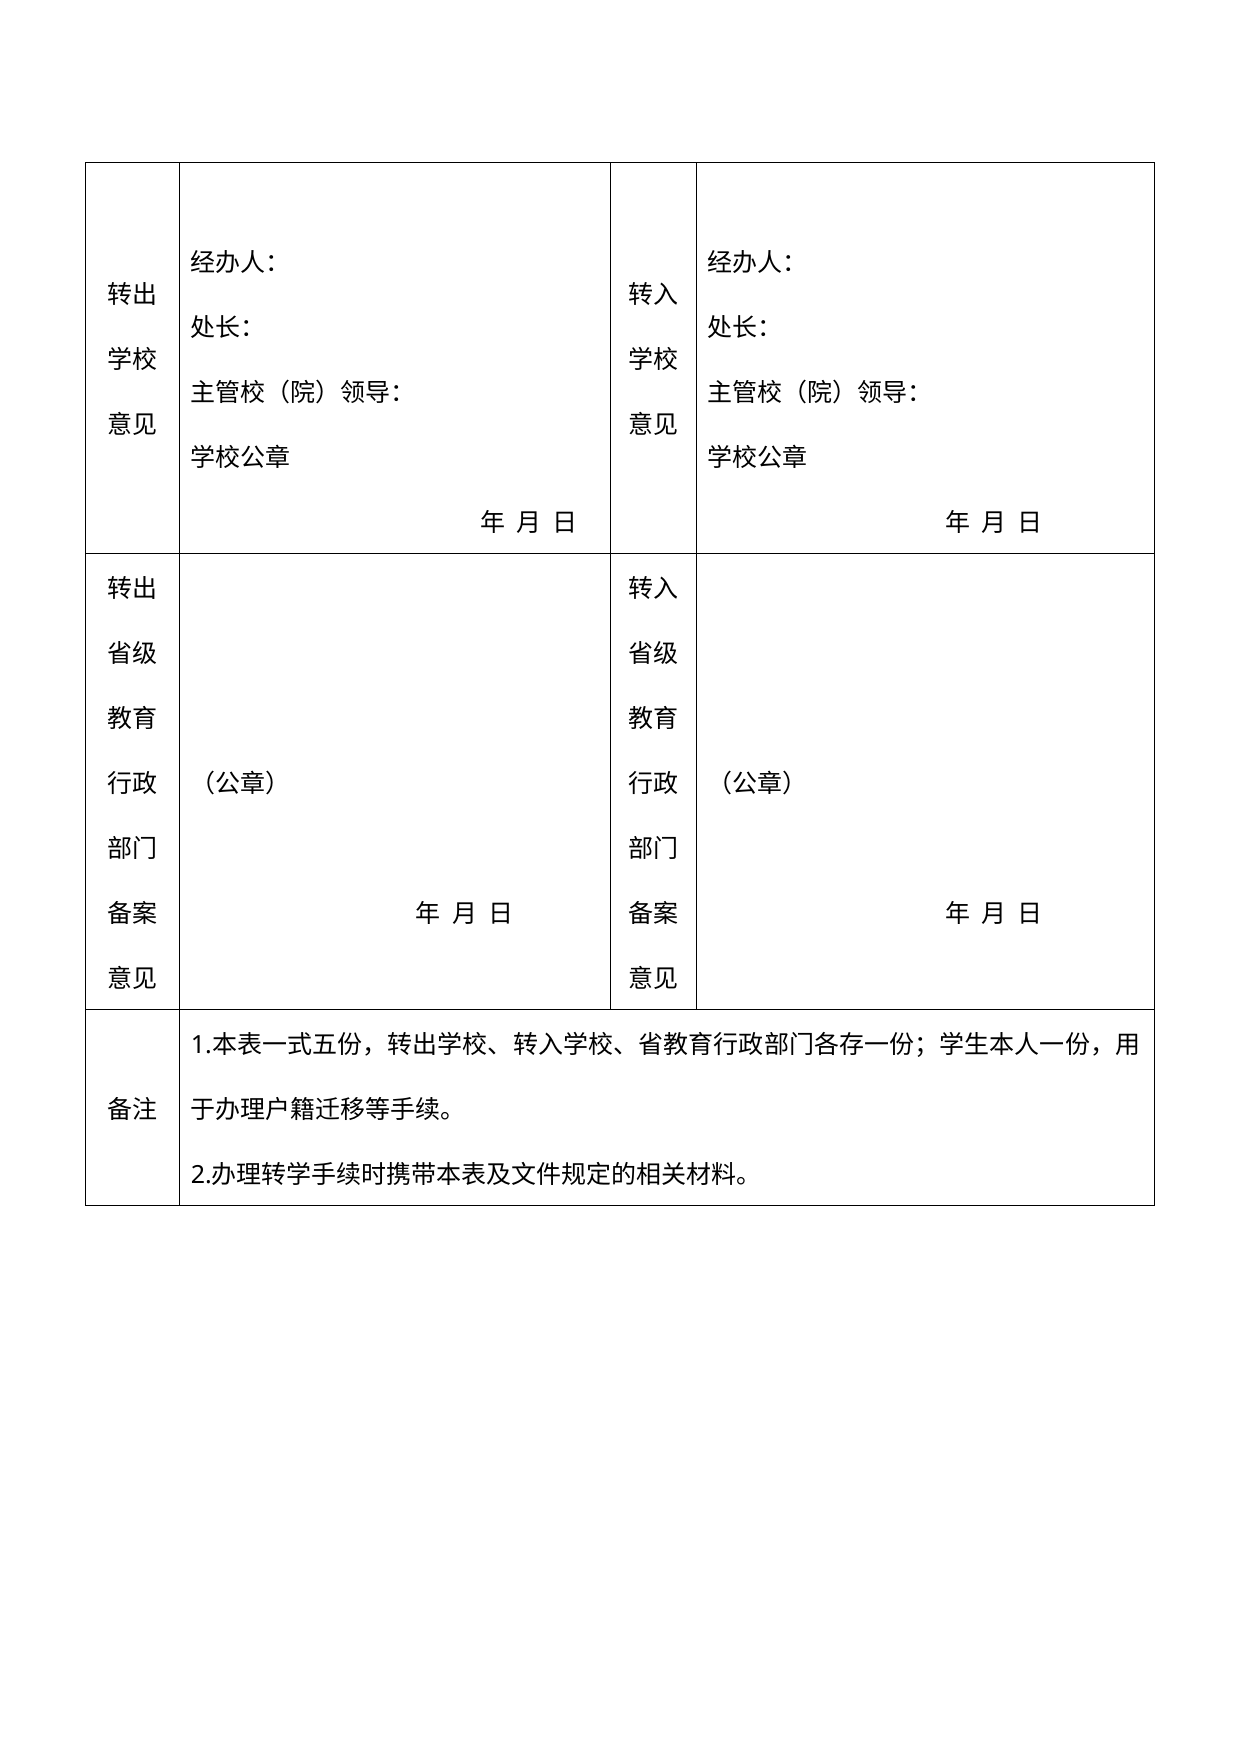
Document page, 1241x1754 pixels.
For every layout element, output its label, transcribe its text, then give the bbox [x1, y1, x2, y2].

table_cell 转入 学校 意见 [611, 163, 696, 553]
table_cell 经办人： 处长： 主管校（院）领导： 学校公章 年 月 日 [697, 163, 1154, 553]
table_cell （公章） 年 月 日 [180, 554, 610, 1009]
table_cell （公章） 年 月 日 [697, 554, 1154, 1009]
table_cell 转出 学校 意见 [86, 163, 179, 553]
table_cell 经办人： 处长： 主管校（院）领导： 学校公章 年 月 日 [180, 163, 610, 553]
table_cell 1.本表一式五份，转出学校、转入学校、省教育行政部门各存一份；学生本人一份，用于办理户籍迁移等手续。 2.办理转学手续时携带本表及文件规定的相关材料。 [180, 1010, 1154, 1205]
table_cell 转出 省级 教育 行政 部门备案 意见 [86, 554, 179, 1009]
table_cell 转入省级教育行政部门备案意见 [611, 554, 696, 1009]
table_cell 备注 [86, 1010, 179, 1205]
